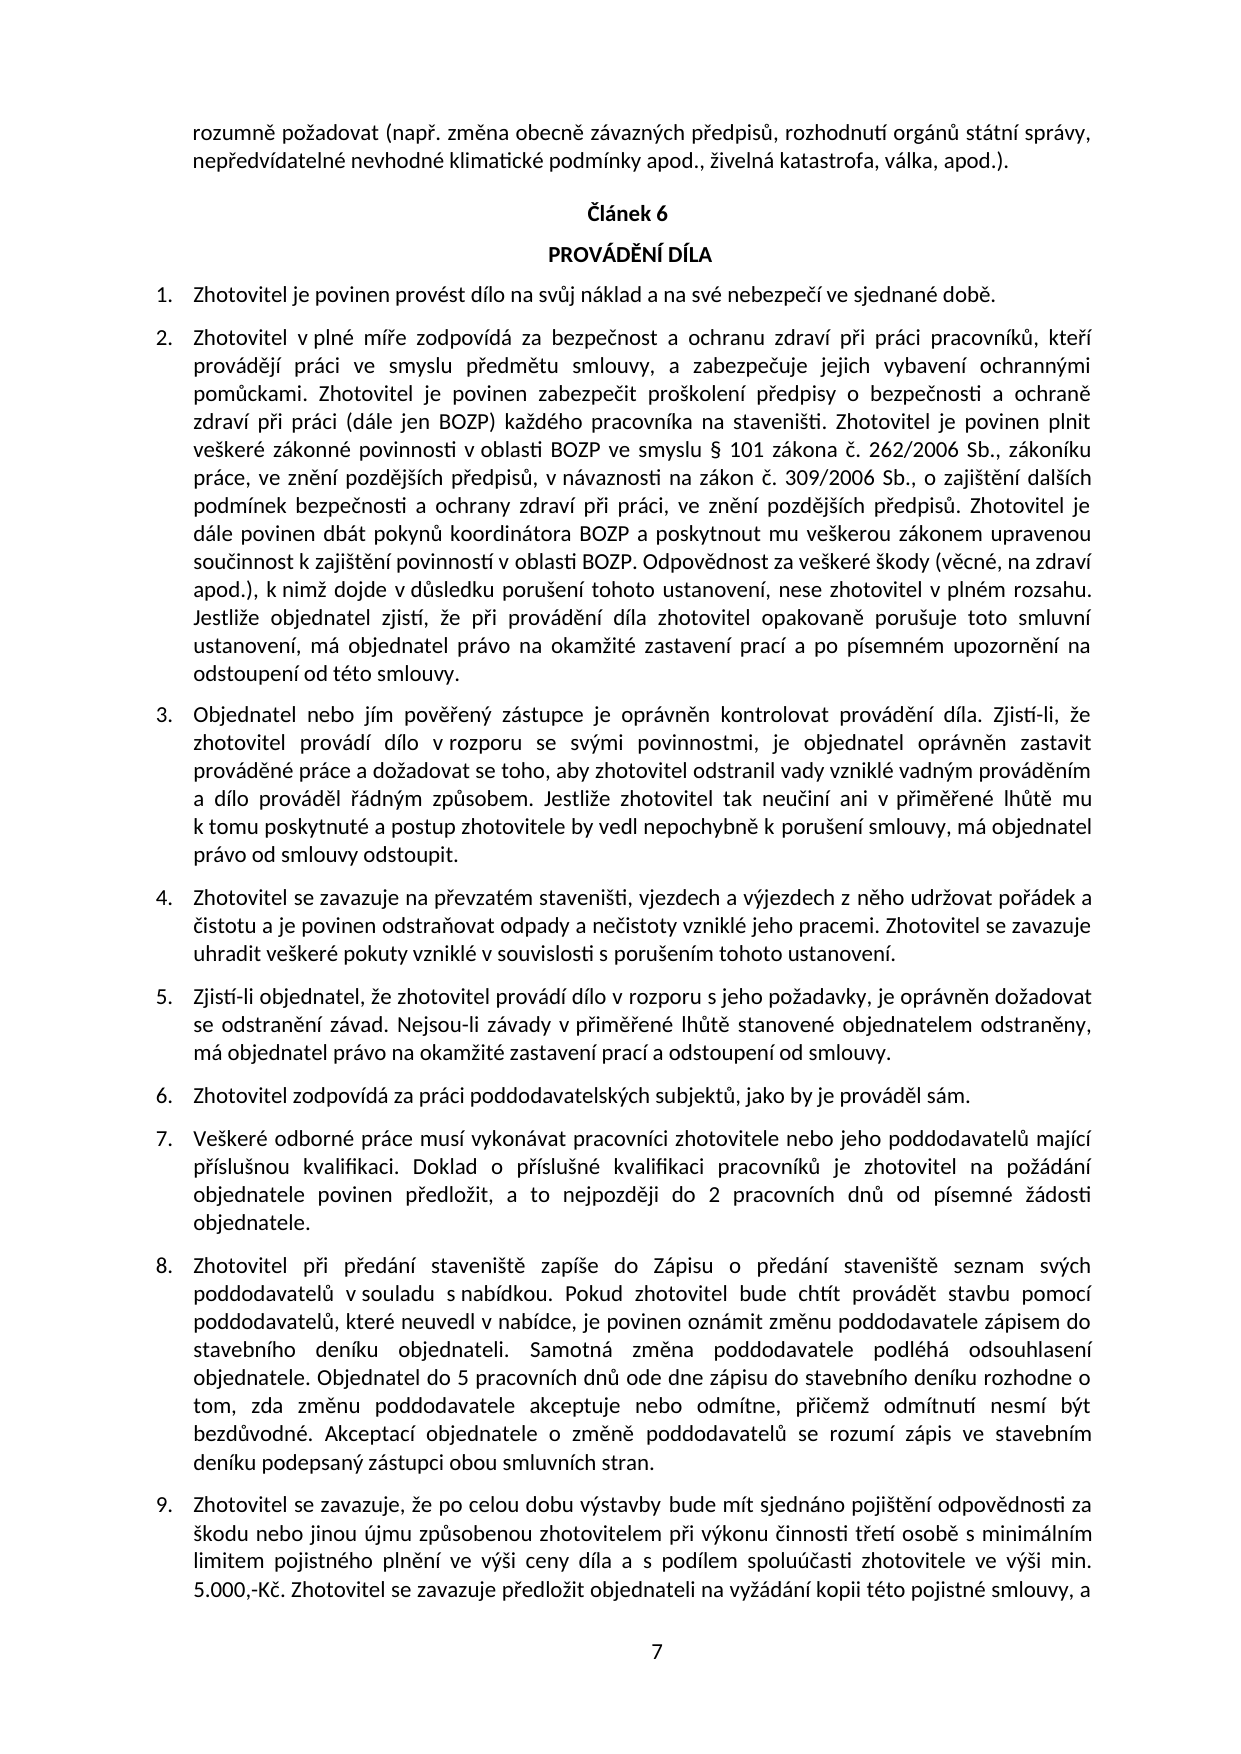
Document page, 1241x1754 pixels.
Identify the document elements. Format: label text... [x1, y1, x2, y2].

subtitle Článek 6 [162, 199, 1093, 227]
list Zhotovitel se zavazuje na převzatém staveništi, vjezdech a výjezdech z něho udržovat pořádek a čistotu a je povinen odstraňovat odpady a nečistoty vzniklé jeho pracemi. Zhotovitel se zavazuje uhradit veškeré pokuty vzniklé v souvislosti s porušením tohoto ustanovení. [156, 883, 1093, 967]
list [156, 1491, 1093, 1603]
list Objednatel nebo jím pověřený zástupce je oprávněn kontrolovat provádění díla. Zjistí-li, že zhotovitel provádí dílo v rozporu se svými povinnostmi, je objednatel oprávněn zastavit prováděné práce a dožadovat se toho, aby zhotovitel odstranil vady vzniklé vadným prováděním a dílo prováděl řádným způsobem. Jestliže zhotovitel tak neučiní ani v přiměřené lhůtě mu k tomu poskytnuté a postup zhotovitele by vedl nepochybně k porušení smlouvy, má objednatel právo od smlouvy odstoupit. [156, 700, 1093, 868]
list Zhotovitel při předání staveniště zapíše do Zápisu o předání staveniště seznam svých poddodavatelů v souladu s nabídkou. Pokud zhotovitel bude chtít provádět stavbu pomocí poddodavatelů, které neuvedl v nabídce, je povinen oznámit změnu poddodavatele zápisem do stavebního deníku objednateli. Samotná změna poddodavatele podléhá odsouhlasení objednatele. Objednatel do 5 pracovních dnů ode dne zápisu do stavebního deníku rozhodne o tom, zda změnu poddodavatele akceptuje nebo odmítne, přičemž odmítnutí nesmí být bezdůvodné. Akceptací objednatele o změně poddodavatelů se rozumí zápis ve stavebním deníku podepsaný zástupci obou smluvních stran. [156, 1251, 1093, 1476]
list Zhotovitel zodpovídá za práci poddodavatelských subjektů, jako by je prováděl sám. [156, 1081, 1093, 1109]
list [155, 118, 1093, 174]
list Zhotovitel je povinen provést dílo na svůj náklad a na své nebezpečí ve sjednané době. [156, 280, 1093, 308]
list Veškeré odborné práce musí vykonávat pracovníci zhotovitele nebo jeho poddodavatelů mající příslušnou kvalifikaci. Doklad o příslušné kvalifikaci pracovníků je zhotovitel na požádání objednatele povinen předložit, a to nejpozději do 2 pracovních dnů od písemné žádosti objednatele. [156, 1124, 1093, 1236]
list Zhotovitel v plné míře zodpovídá za bezpečnost a ochranu zdraví při práci pracovníků, kteří provádějí práci ve smyslu předmětu smlouvy, a zabezpečuje jejich vybavení ochrannými pomůckami. Zhotovitel je povinen zabezpečit proškolení předpisy o bezpečnosti a ochraně zdraví při práci (dále jen BOZP) každého pracovníka na staveništi. Zhotovitel je povinen plnit veškeré zákonné povinnosti v oblasti BOZP ve smyslu § 101 zákona č. 262/2006 Sb., zákoníku práce, ve znění pozdějších předpisů, v návaznosti na zákon č. 309/2006 Sb., o zajištění dalších podmínek bezpečnosti a ochrany zdraví při práci, ve znění pozdějších předpisů. Zhotovitel je dále povinen dbát pokynů koordinátora BOZP a poskytnout mu veškerou zákonem upravenou součinnost k zajištění povinností v oblasti BOZP. Odpovědnost za veškeré škody (věcné, na zdraví apod.), k nimž dojde v důsledku porušení tohoto ustanovení, nese zhotovitel v plném rozsahu. Jestliže objednatel zjistí, že při provádění díla zhotovitel opakovaně porušuje toto smluvní ustanovení, má objednatel právo na okamžité zastavení prací a po písemném upozornění na odstoupení od této smlouvy. [156, 323, 1093, 688]
text Provádění díla [162, 240, 1093, 268]
list Zjistí-li objednatel, že zhotovitel provádí dílo v rozporu s jeho požadavky, je oprávněn dožadovat se odstranění závad. Nejsou-li závady v přiměřené lhůtě stanovené objednatelem odstraněny, má objednatel právo na okamžité zastavení prací a odstoupení od smlouvy. [156, 982, 1093, 1066]
